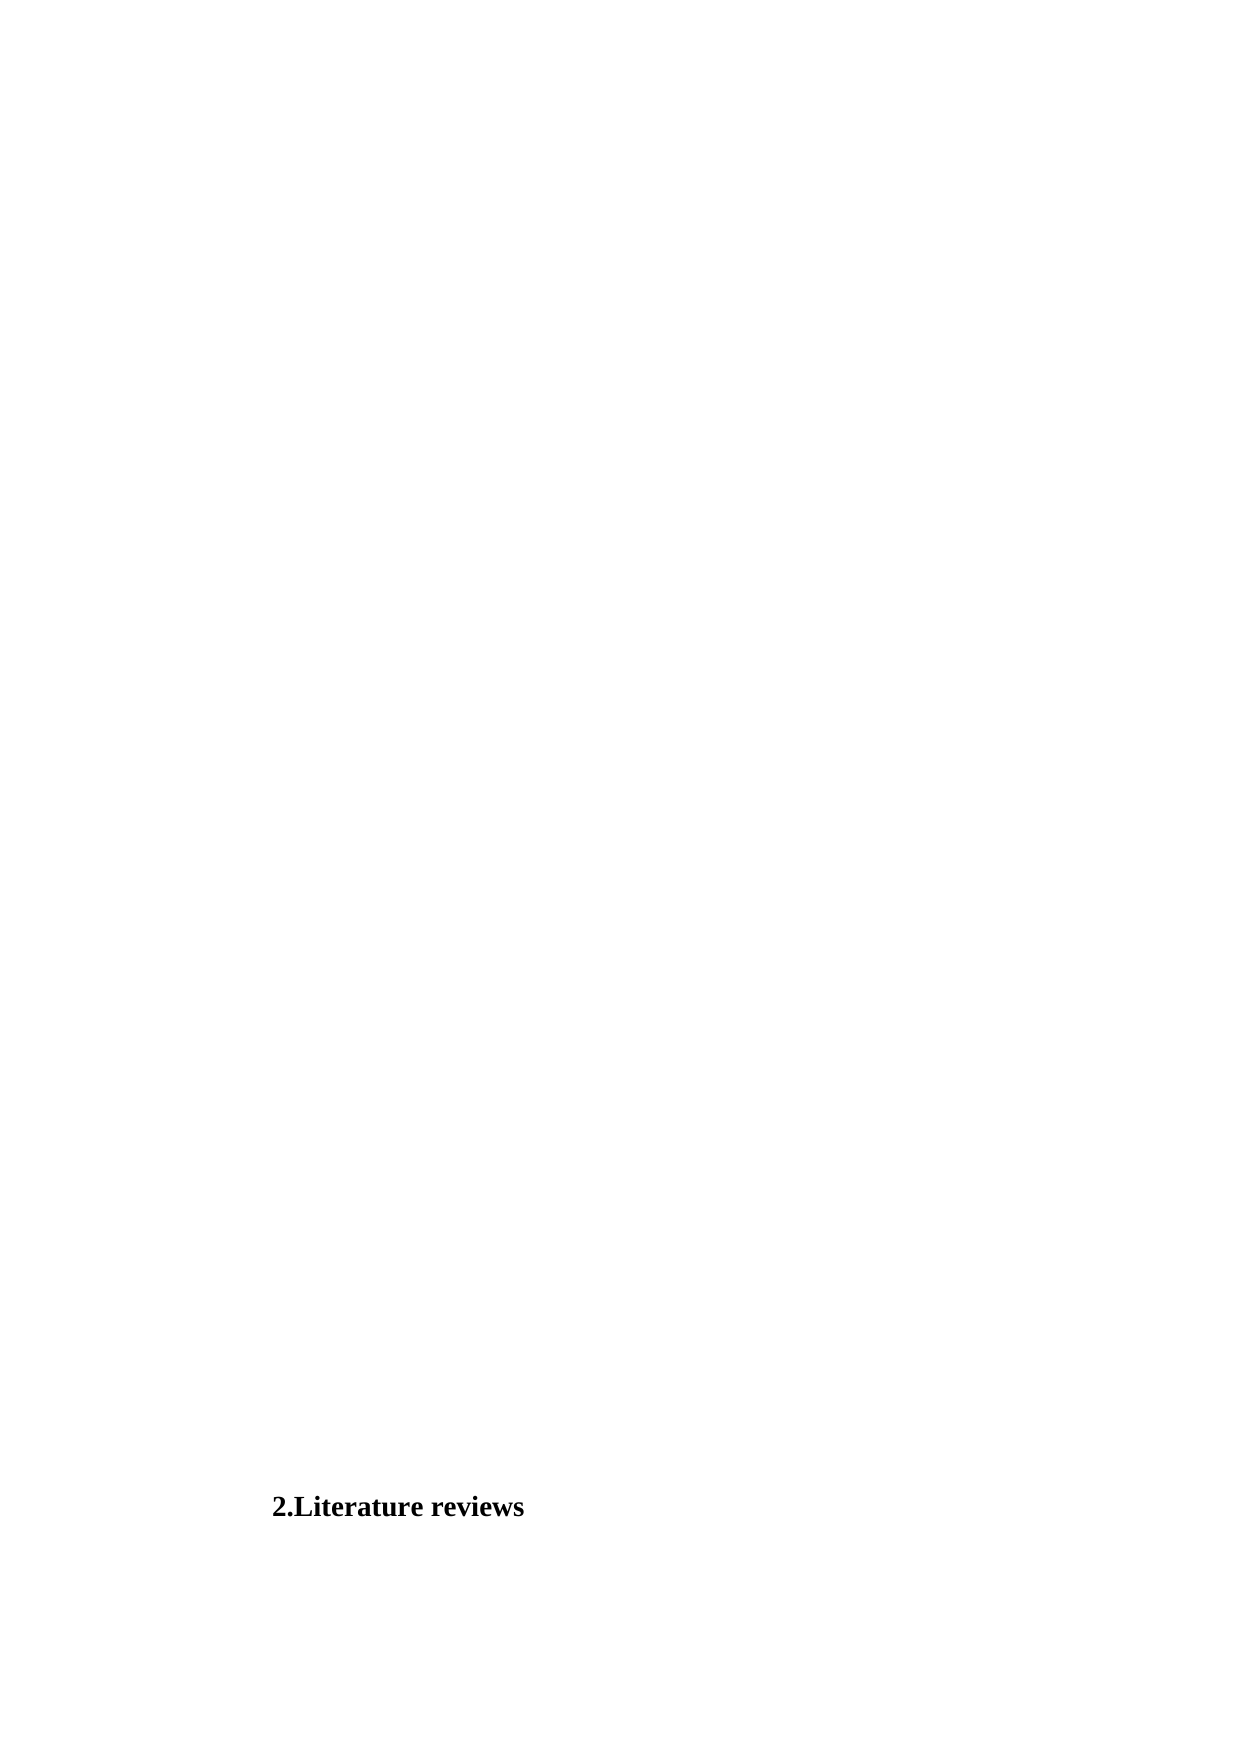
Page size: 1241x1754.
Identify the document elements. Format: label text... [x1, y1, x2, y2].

text 2.Literature reviews [272, 1489, 1053, 1523]
